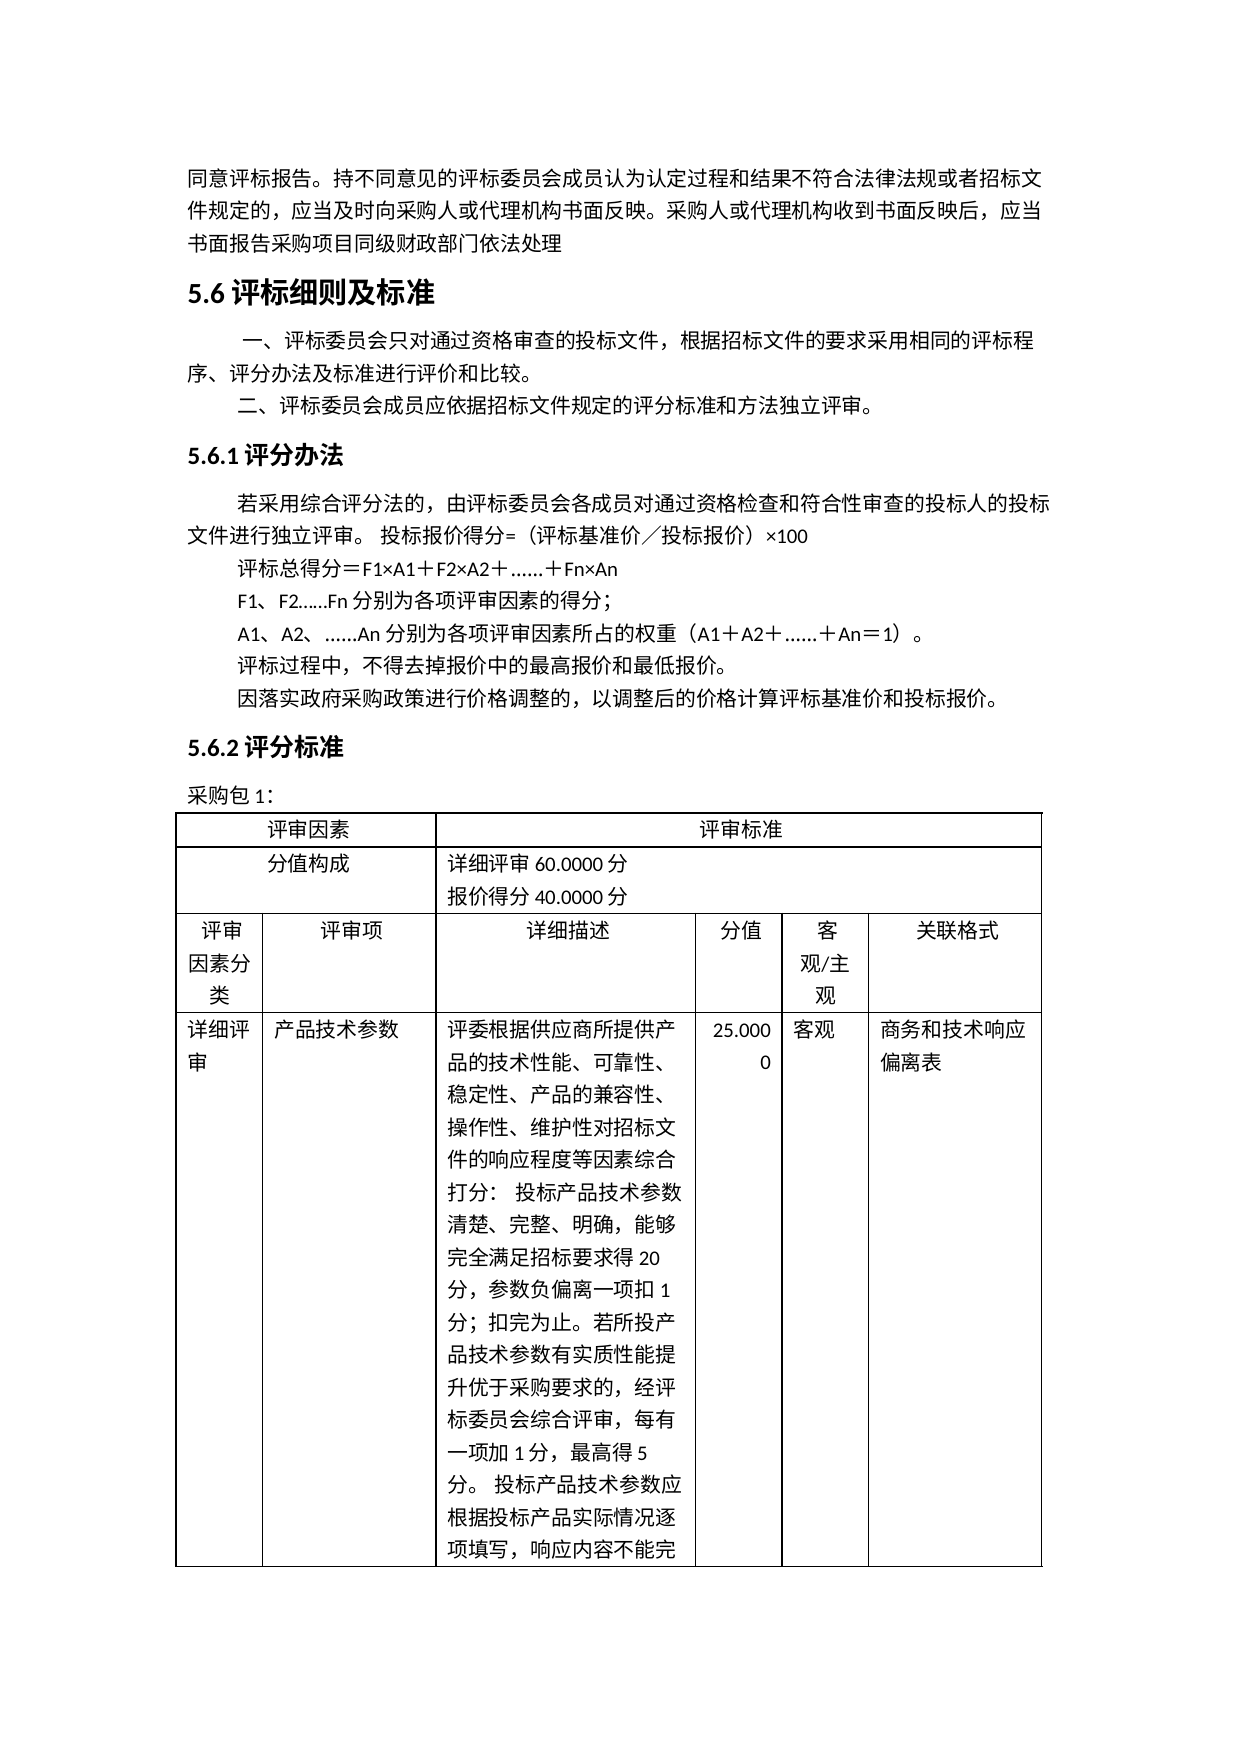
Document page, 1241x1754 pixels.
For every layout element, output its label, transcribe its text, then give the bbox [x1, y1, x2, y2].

text 评标总得分＝F1×A1＋F2×A2＋……＋Fn×An [187, 552, 1053, 584]
table_cell 详细评审 [177, 1013, 262, 1566]
table_cell 关联格式 [869, 914, 1041, 1012]
text 评标过程中，不得去掉报价中的最高报价和最低报价。 [187, 649, 1053, 682]
text 5.6评标细则及标准 [187, 259, 1053, 324]
table_cell 商务和技术响应偏离表 [869, 1013, 1041, 1566]
table_cell 产品技术参数 [263, 1013, 435, 1566]
table_cell 详细描述 [437, 914, 695, 1012]
text 若采用综合评分法的，由评标委员会各成员对通过资格检查和符合性审查的投标人的投标文件进行独立评审。 投标报价得分=（评标基准价／投标报价）×100 [187, 487, 1053, 552]
table_cell 评审因素分类 [177, 914, 262, 1012]
text F1、F2……Fn分别为各项评审因素的得分； [187, 584, 1053, 617]
table_header 评审因素 [177, 814, 435, 846]
text 因落实政府采购政策进行价格调整的，以调整后的价格计算评标基准价和投标报价。 [187, 682, 1053, 714]
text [187, 162, 1053, 259]
table_cell 评审项 [263, 914, 435, 1012]
text A1、A2、……An 分别为各项评审因素所占的权重（A1＋A2＋……＋An＝1）。 [187, 617, 1053, 649]
text 二、评标委员会成员应依据招标文件规定的评分标准和方法独立评审。 [187, 389, 1053, 422]
table_header 评审标准 [437, 814, 1041, 846]
table_cell 客观 [783, 1013, 868, 1566]
text 一、评标委员会只对通过资格审查的投标文件，根据招标文件的要求采用相同的评标程序、评分办法及标准进行评价和比较。 [187, 324, 1053, 389]
text 采购包1： [187, 779, 1053, 812]
text 5.6.1评分办法 [187, 422, 1053, 487]
table_cell 分值构成 [177, 848, 435, 913]
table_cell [437, 1013, 695, 1566]
table_cell 分值 [696, 914, 781, 1012]
table_cell 详细评审60.0000分 报价得分40.0000分 [437, 848, 1041, 913]
table_cell 25.0000 [696, 1013, 781, 1566]
table_cell 客观/主观 [783, 914, 868, 1012]
text 5.6.2评分标准 [187, 714, 1053, 779]
